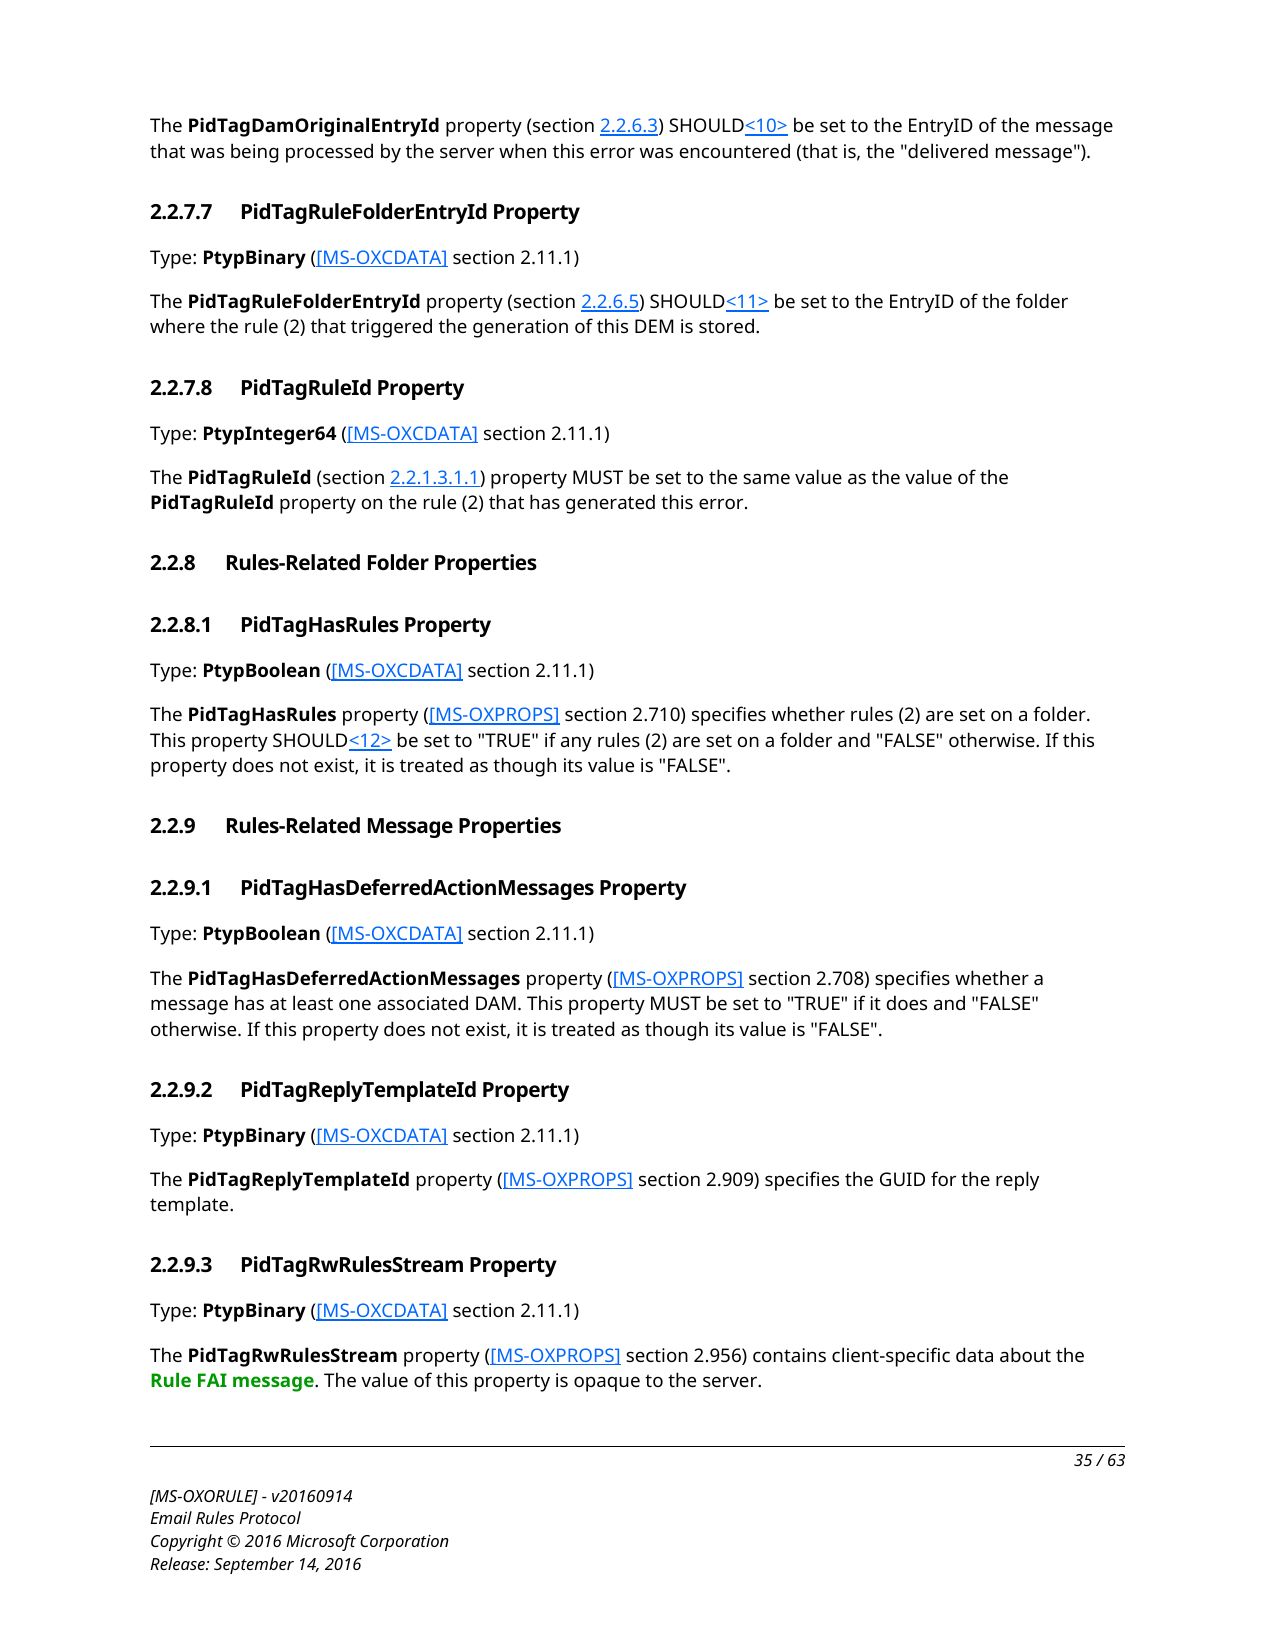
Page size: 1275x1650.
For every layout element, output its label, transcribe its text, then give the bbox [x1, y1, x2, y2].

subtitle PidTagHasRules Property [150, 610, 1125, 639]
text Type: PtypBoolean ([MS-OXCDATA] section 2.11.1) [150, 657, 1125, 683]
text The PidTagRuleId (section 2.2.1.3.1.1) property MUST be set to the same value as the value of the PidTagRuleId property on the rule (2) that has generated this error. [150, 464, 1125, 515]
text The PidTagReplyTemplateId property ([MS-OXPROPS] section 2.909) specifies the GUID for the reply template. [150, 1166, 1125, 1217]
text The PidTagRuleFolderEntryId property (section 2.2.6.5) SHOULD<11> be set to the EntryID of the folder where the rule (2) that triggered the generation of this DEM is stored. [150, 288, 1125, 339]
subtitle PidTagRuleId Property [150, 373, 1125, 401]
text The PidTagHasDeferredActionMessages property ([MS-OXPROPS] section 2.708) specifies whether a message has at least one associated DAM. This property MUST be set to "TRUE" if it does and "FALSE" otherwise. If this property does not exist, it is treated as though its value is "FALSE". [150, 965, 1125, 1041]
text Type: PtypBoolean ([MS-OXCDATA] section 2.11.1) [150, 921, 1125, 946]
subtitle PidTagHasDeferredActionMessages Property [150, 873, 1125, 902]
subtitle PidTagReplyTemplateId Property [150, 1075, 1125, 1103]
subtitle Rules-Related Folder Properties [150, 548, 1125, 577]
subtitle Rules-Related Message Properties [150, 812, 1125, 840]
subtitle PidTagRuleFolderEntryId Property [150, 197, 1125, 225]
text The PidTagRwRulesStream property ([MS-OXPROPS] section 2.956) contains client-specific data about the Rule FAI message. The value of this property is opaque to the server. [150, 1342, 1125, 1393]
text Type: PtypBinary ([MS-OXCDATA] section 2.11.1) [150, 1298, 1125, 1323]
text The PidTagHasRules property ([MS-OXPROPS] section 2.710) specifies whether rules (2) are set on a folder. This property SHOULD<12> be set to "TRUE" if any rules (2) are set on a folder and "FALSE" otherwise. If this property does not exist, it is treated as though its value is "FALSE". [150, 702, 1125, 778]
text Type: PtypBinary ([MS-OXCDATA] section 2.11.1) [150, 1122, 1125, 1147]
text Type: PtypBinary ([MS-OXCDATA] section 2.11.1) [150, 244, 1125, 269]
subtitle PidTagRwRulesStream Property [150, 1251, 1125, 1279]
text The PidTagDamOriginalEntryId property (section 2.2.6.3) SHOULD<10> be set to the EntryID of the message that was being processed by the server when this error was encountered (that is, the "delivered message"). [150, 112, 1125, 163]
text Type: PtypInteger64 ([MS-OXCDATA] section 2.11.1) [150, 420, 1125, 445]
